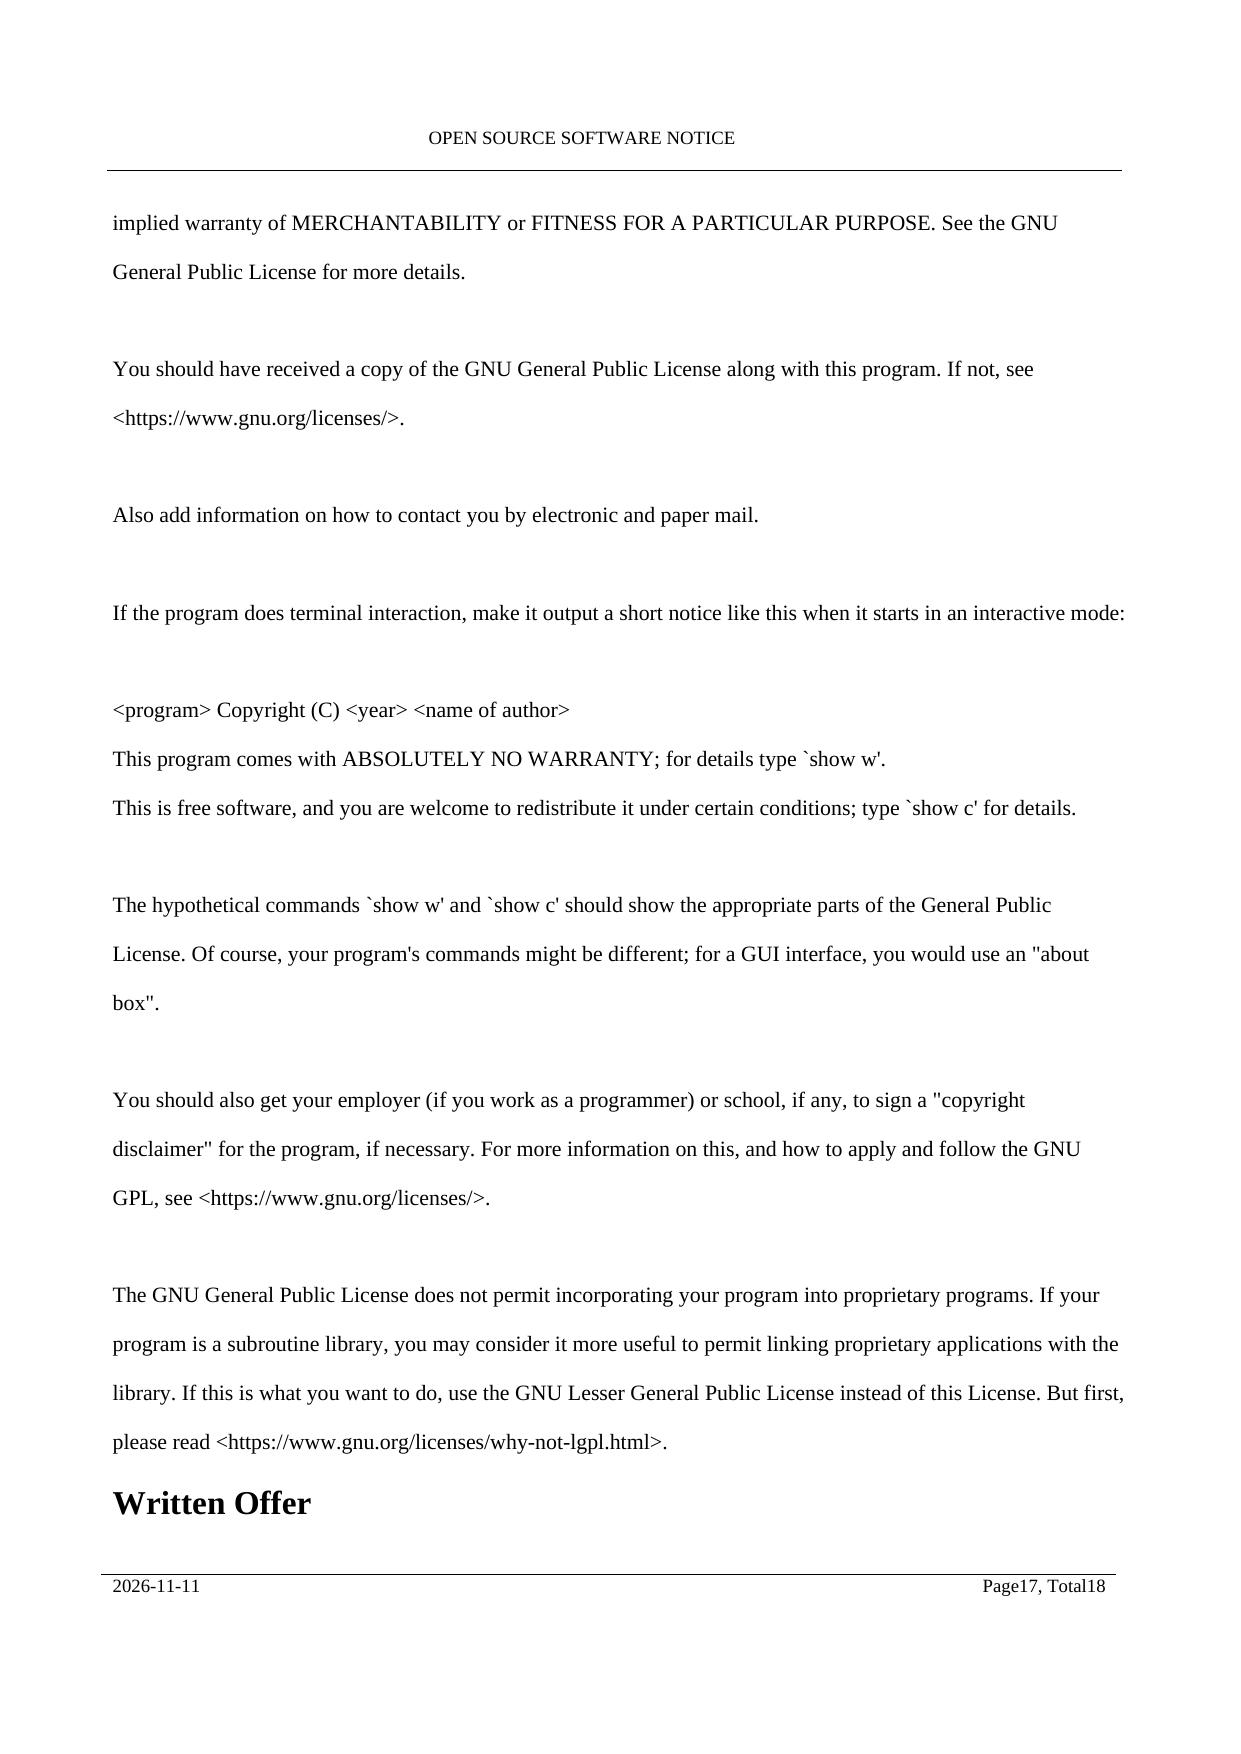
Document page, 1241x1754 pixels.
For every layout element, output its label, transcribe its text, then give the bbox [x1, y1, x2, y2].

text Written Offer [112, 1470, 1128, 1535]
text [112, 206, 1128, 1458]
